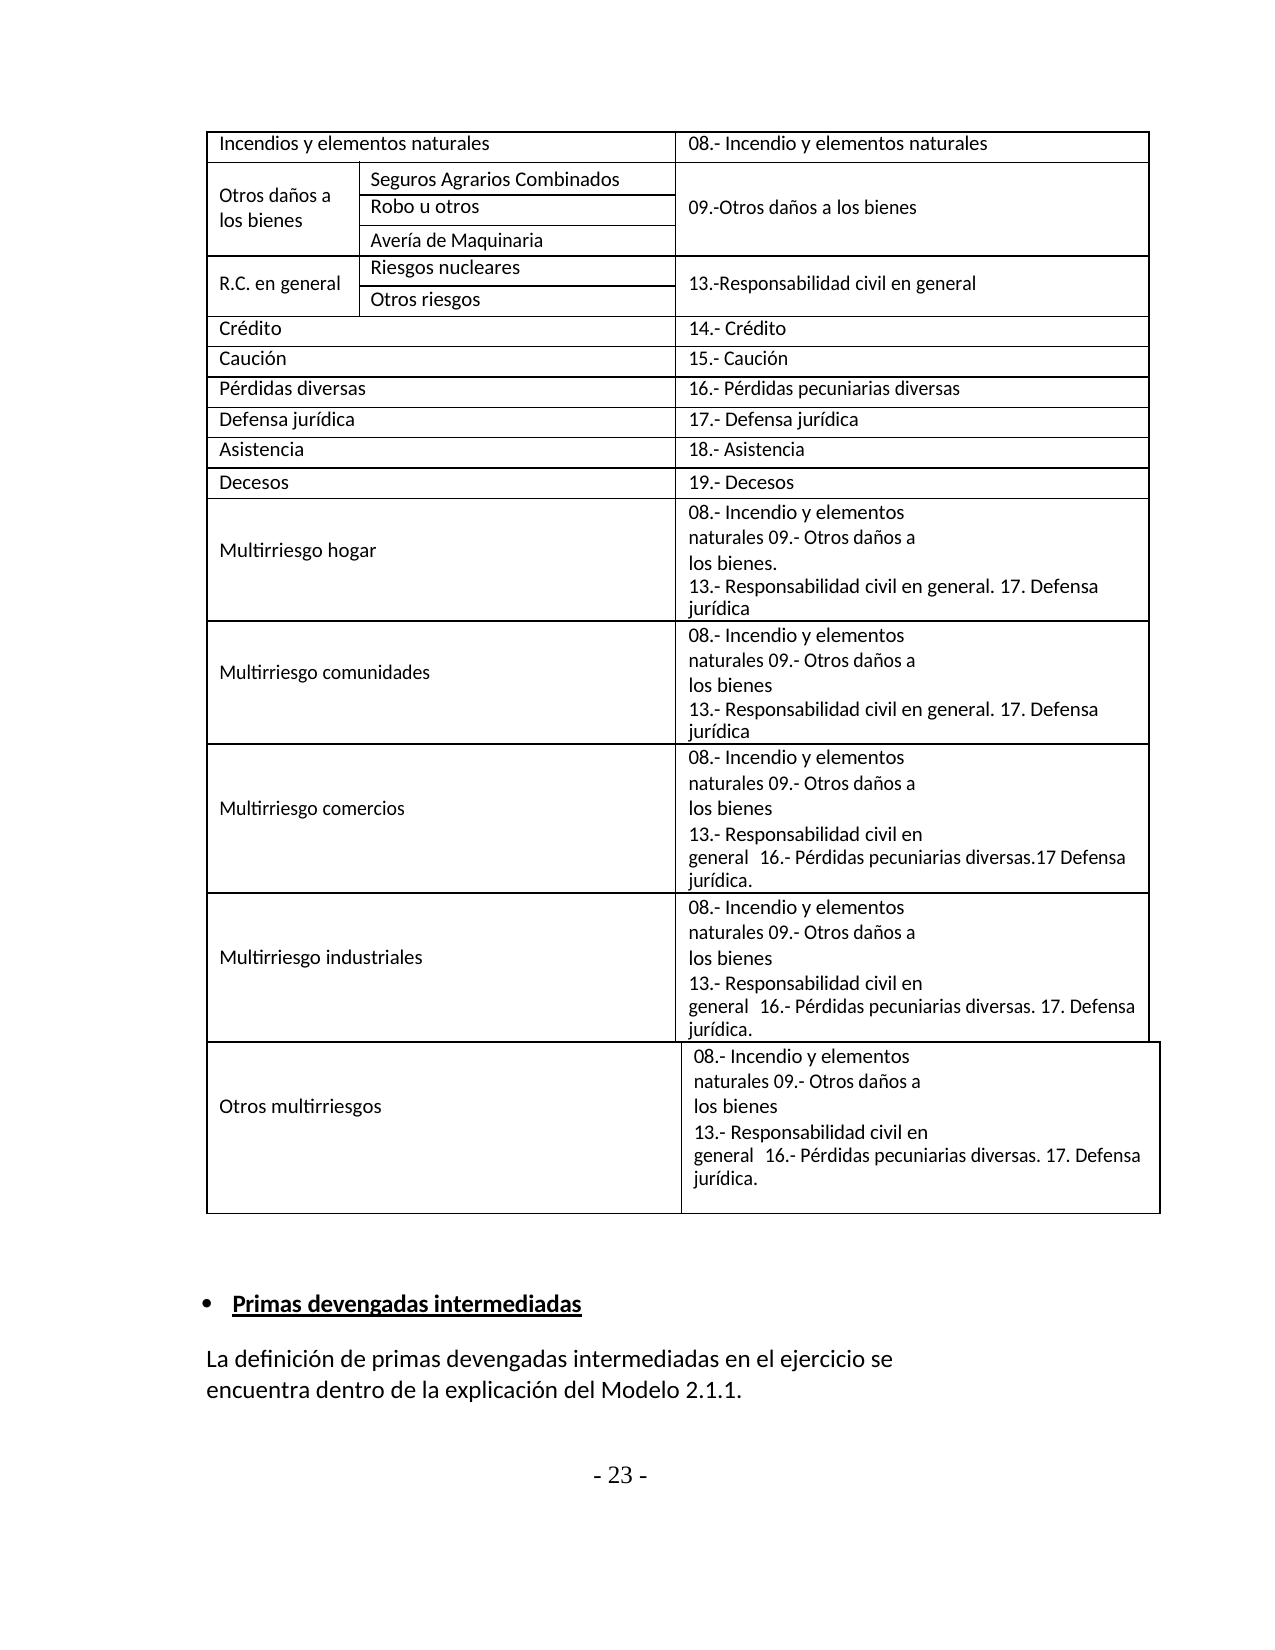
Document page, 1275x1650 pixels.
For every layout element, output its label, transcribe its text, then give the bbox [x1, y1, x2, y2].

table_cell 08.- Incendio y elementos naturales 09.- Otros daños a los bienes 13.- Responsabilidad civil en general 16.- Pérdidas pecuniarias diversas. 17. Defensa jurídica. [676, 894, 1148, 1041]
table_cell 15.- Caución [676, 347, 1148, 376]
table_cell 18.- Asistencia [676, 438, 1148, 467]
table_cell Asistencia [208, 438, 675, 467]
table_cell Crédito [208, 317, 675, 346]
table_cell Robo u otros [360, 196, 675, 224]
table_cell 08.- Incendio y elementos naturales [676, 133, 1148, 161]
table_cell 08.- Incendio y elementos naturales 09.- Otros daños a los bienes. 13.- Responsabilidad civil en general. 17. Defensa jurídica [676, 499, 1148, 620]
table_cell Avería de Maquinaria [360, 226, 675, 255]
table_cell Decesos [208, 469, 675, 497]
table_cell 09.-Otros daños a los bienes [676, 163, 1148, 255]
text La definición de primas devengadas intermediadas en el ejercicio se encuentra dentro de la explicación del Modelo 2.1.1. [206, 1343, 990, 1404]
table_cell Defensa jurídica [208, 408, 675, 437]
table_cell 08.- Incendio y elementos naturales 09.- Otros daños a los bienes 13.- Responsabilidad civil en general 16.- Pérdidas pecuniarias diversas.17 Defensa jurídica. [676, 745, 1148, 892]
table_cell 08.- Incendio y elementos naturales 09.- Otros daños a los bienes 13.- Responsabilidad civil en general. 17. Defensa jurídica [676, 622, 1148, 743]
table_cell Incendios y elementos naturales [208, 133, 675, 161]
table_cell 08.- Incendio y elementos naturales 09.- Otros daños a los bienes 13.- Responsabilidad civil en general 16.- Pérdidas pecuniarias diversas. 17. Defensa jurídica. [682, 1043, 1159, 1213]
table_cell 14.- Crédito [676, 317, 1148, 346]
table_cell Multirriesgo comunidades [208, 622, 675, 743]
table_cell Otros daños a los bienes [208, 163, 359, 255]
table_cell 13.-Responsabilidad civil en general [676, 257, 1148, 316]
table_cell Riesgos nucleares [360, 257, 675, 285]
table_cell 16.- Pérdidas pecuniarias diversas [676, 378, 1148, 406]
table_cell R.C. en general [208, 257, 359, 316]
table_cell Otros multirriesgos [208, 1043, 681, 1213]
table_cell 19.- Decesos [676, 469, 1148, 497]
subtitle Primas devengadas intermediadas [202, 1288, 1098, 1318]
table_cell Multirriesgo comercios [208, 745, 675, 892]
table_cell 17.- Defensa jurídica [676, 408, 1148, 437]
table_cell Multirriesgo hogar [208, 499, 675, 620]
table_cell Multirriesgo industriales [208, 894, 675, 1041]
table_cell Pérdidas diversas [208, 378, 675, 406]
table_cell Otros riesgos [360, 287, 675, 316]
table_cell Caución [208, 347, 675, 376]
table_cell Seguros Agrarios Combinados [360, 163, 675, 194]
